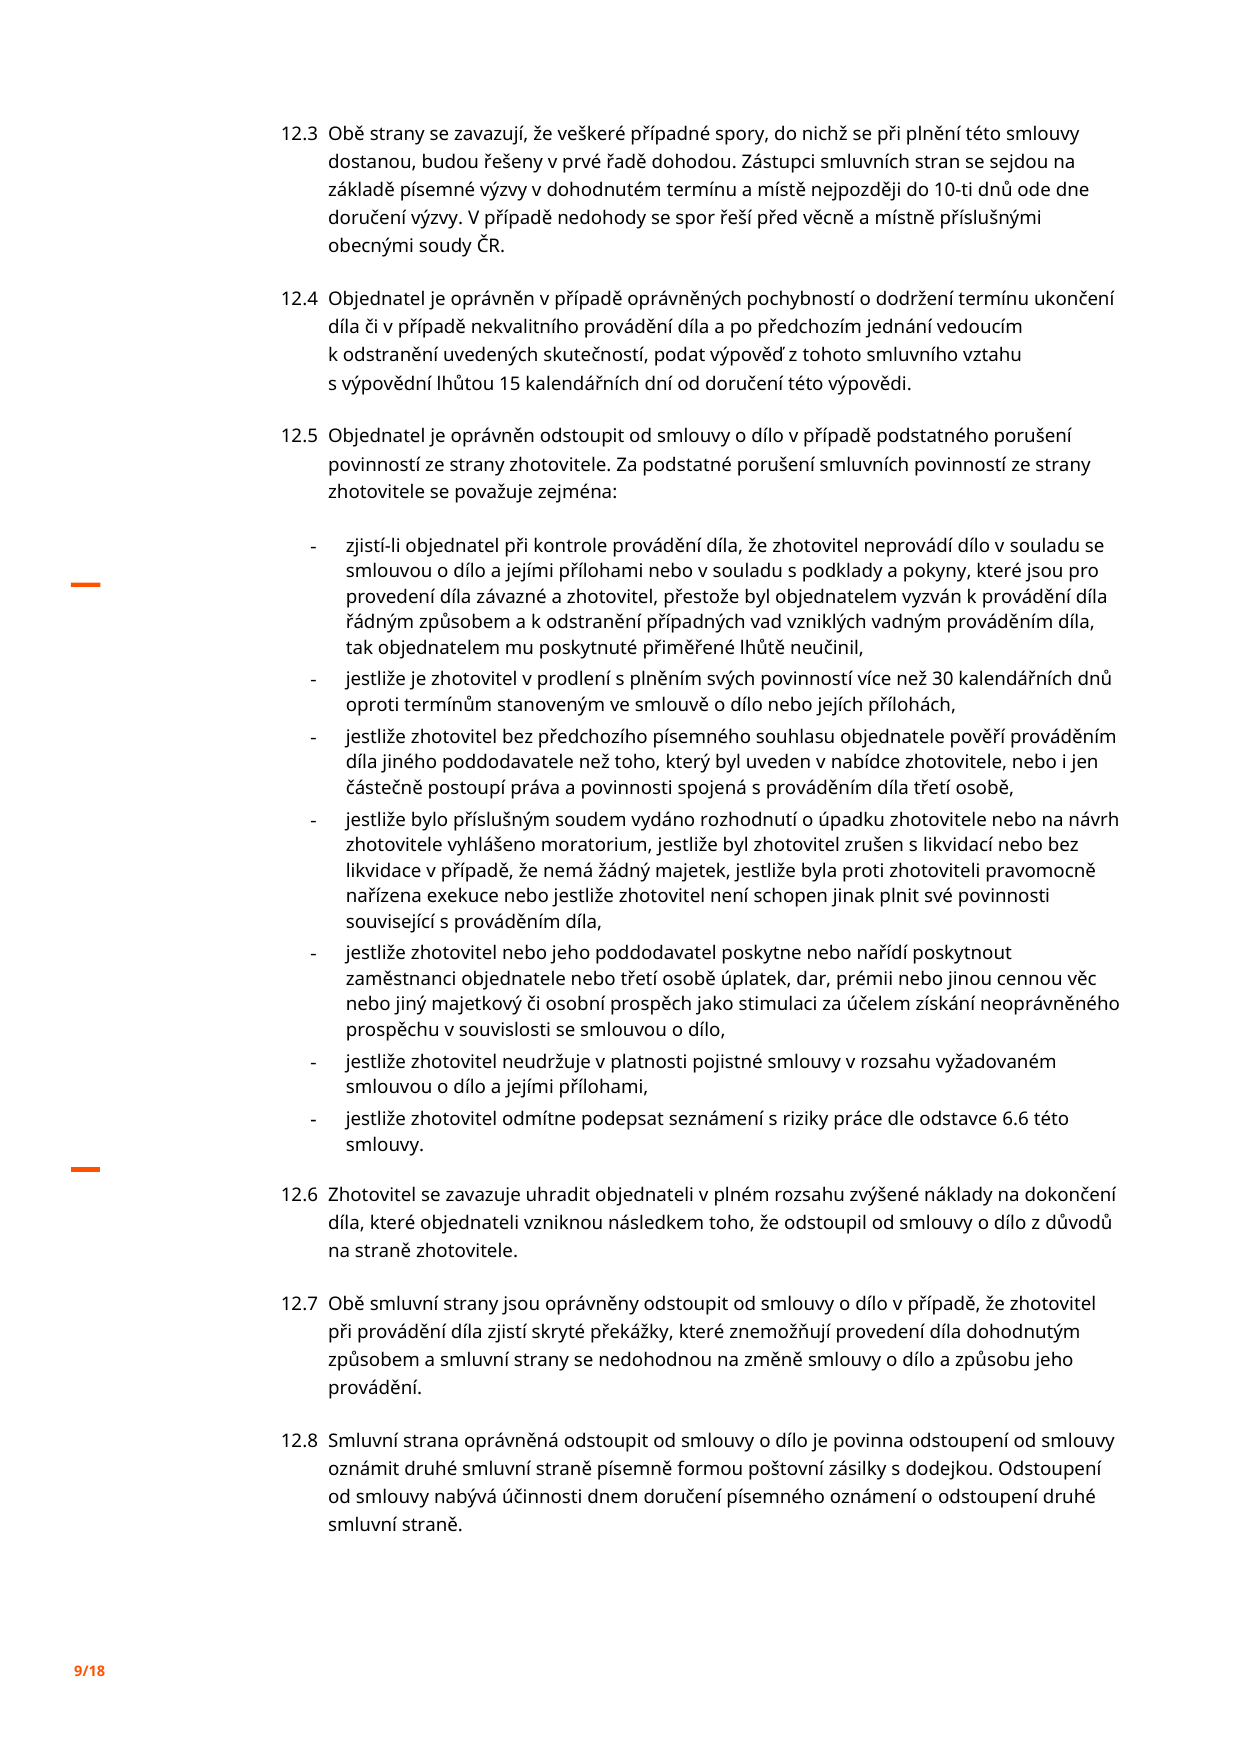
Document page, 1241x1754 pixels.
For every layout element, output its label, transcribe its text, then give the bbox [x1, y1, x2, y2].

list jestliže zhotovitel neudržuje v platnosti pojistné smlouvy v rozsahu vyžadovaném smlouvou o dílo a jejími přílohami, [310, 1048, 1122, 1099]
list jestliže zhotovitel nebo jeho poddodavatel poskytne nebo nařídí poskytnout zaměstnanci objednatele nebo třetí osobě úplatek, dar, prémii nebo jinou cennou věc nebo jiný majetkový či osobní prospěch jako stimulaci za účelem získání neoprávněného prospěchu v souvislosti se smlouvou o dílo, [310, 940, 1122, 1042]
list Smluvní strana oprávněná odstoupit od smlouvy o dílo je povinna odstoupení od smlouvy oznámit druhé smluvní straně písemně formou poštovní zásilky s dodejkou. Odstoupení od smlouvy nabývá účinnosti dnem doručení písemného oznámení o odstoupení druhé smluvní straně. [281, 1427, 1122, 1537]
list Zhotovitel se zavazuje uhradit objednateli v plném rozsahu zvýšené náklady na dokončení díla, které objednateli vzniknou následkem toho, že odstoupil od smlouvy o dílo z důvodů na straně zhotovitele. [281, 1181, 1122, 1263]
list jestliže bylo příslušným soudem vydáno rozhodnutí o úpadku zhotovitele nebo na návrh zhotovitele vyhlášeno moratorium, jestliže byl zhotovitel zrušen s likvidací nebo bez likvidace v případě, že nemá žádný majetek, jestliže byla proti zhotoviteli pravomocně nařízena exekuce nebo jestliže zhotovitel není schopen jinak plnit své povinnosti související s prováděním díla, [310, 806, 1122, 933]
list Objednatel je oprávněn odstoupit od smlouvy o dílo v případě podstatného porušení povinností ze strany zhotovitele. Za podstatné porušení smluvních povinností ze strany zhotovitele se považuje zejména: [281, 423, 1122, 504]
list jestliže je zhotovitel v prodlení s plněním svých povinností více než 30 kalendářních dnů oproti termínům stanoveným ve smlouvě o dílo nebo jejích přílohách, [310, 666, 1122, 717]
list jestliže zhotovitel bez předchozího písemného souhlasu objednatele pověří prováděním díla jiného poddodavatele než toho, který byl uveden v nabídce zhotovitele, nebo i jen částečně postoupí práva a povinnosti spojená s prováděním díla třetí osobě, [310, 723, 1122, 799]
list Objednatel je oprávněn v případě oprávněných pochybností o dodržení termínu ukončení díla či v případě nekvalitního provádění díla a po předchozím jednání vedoucím k odstranění uvedených skutečností, podat výpověď z tohoto smluvního vztahu s výpovědní lhůtou 15 kalendářních dní od doručení této výpovědi. [281, 286, 1122, 395]
list zjistí-li objednatel při kontrole provádění díla, že zhotovitel neprovádí dílo v souladu se smlouvou o dílo a jejími přílohami nebo v souladu s podklady a pokyny, které jsou pro provedení díla závazné a zhotovitel, přestože byl objednatelem vyzván k provádění díla řádným způsobem a k odstranění případných vad vzniklých vadným prováděním díla, tak objednatelem mu poskytnuté přiměřené lhůtě neučinil, [310, 532, 1122, 659]
list Obě smluvní strany jsou oprávněny odstoupit od smlouvy o dílo v případě, že zhotovitel při provádění díla zjistí skryté překážky, které znemožňují provedení díla dohodnutým způsobem a smluvní strany se nedohodnou na změně smlouvy o dílo a způsobu jeho provádění. [281, 1290, 1122, 1400]
list Obě strany se zavazují, že veškeré případné spory, do nichž se při plnění této smlouvy dostanou, budou řešeny v prvé řadě dohodou. Zástupci smluvních stran se sejdou na základě písemné výzvy v dohodnutém termínu a místě nejpozději do 10-ti dnů ode dne doručení výzvy. V případě nedohody se spor řeší před věcně a místně příslušnými obecnými soudy ČR. [281, 121, 1122, 258]
list jestliže zhotovitel odmítne podepsat seznámení s riziky práce dle odstavce 6.6 této smlouvy. [310, 1105, 1122, 1156]
